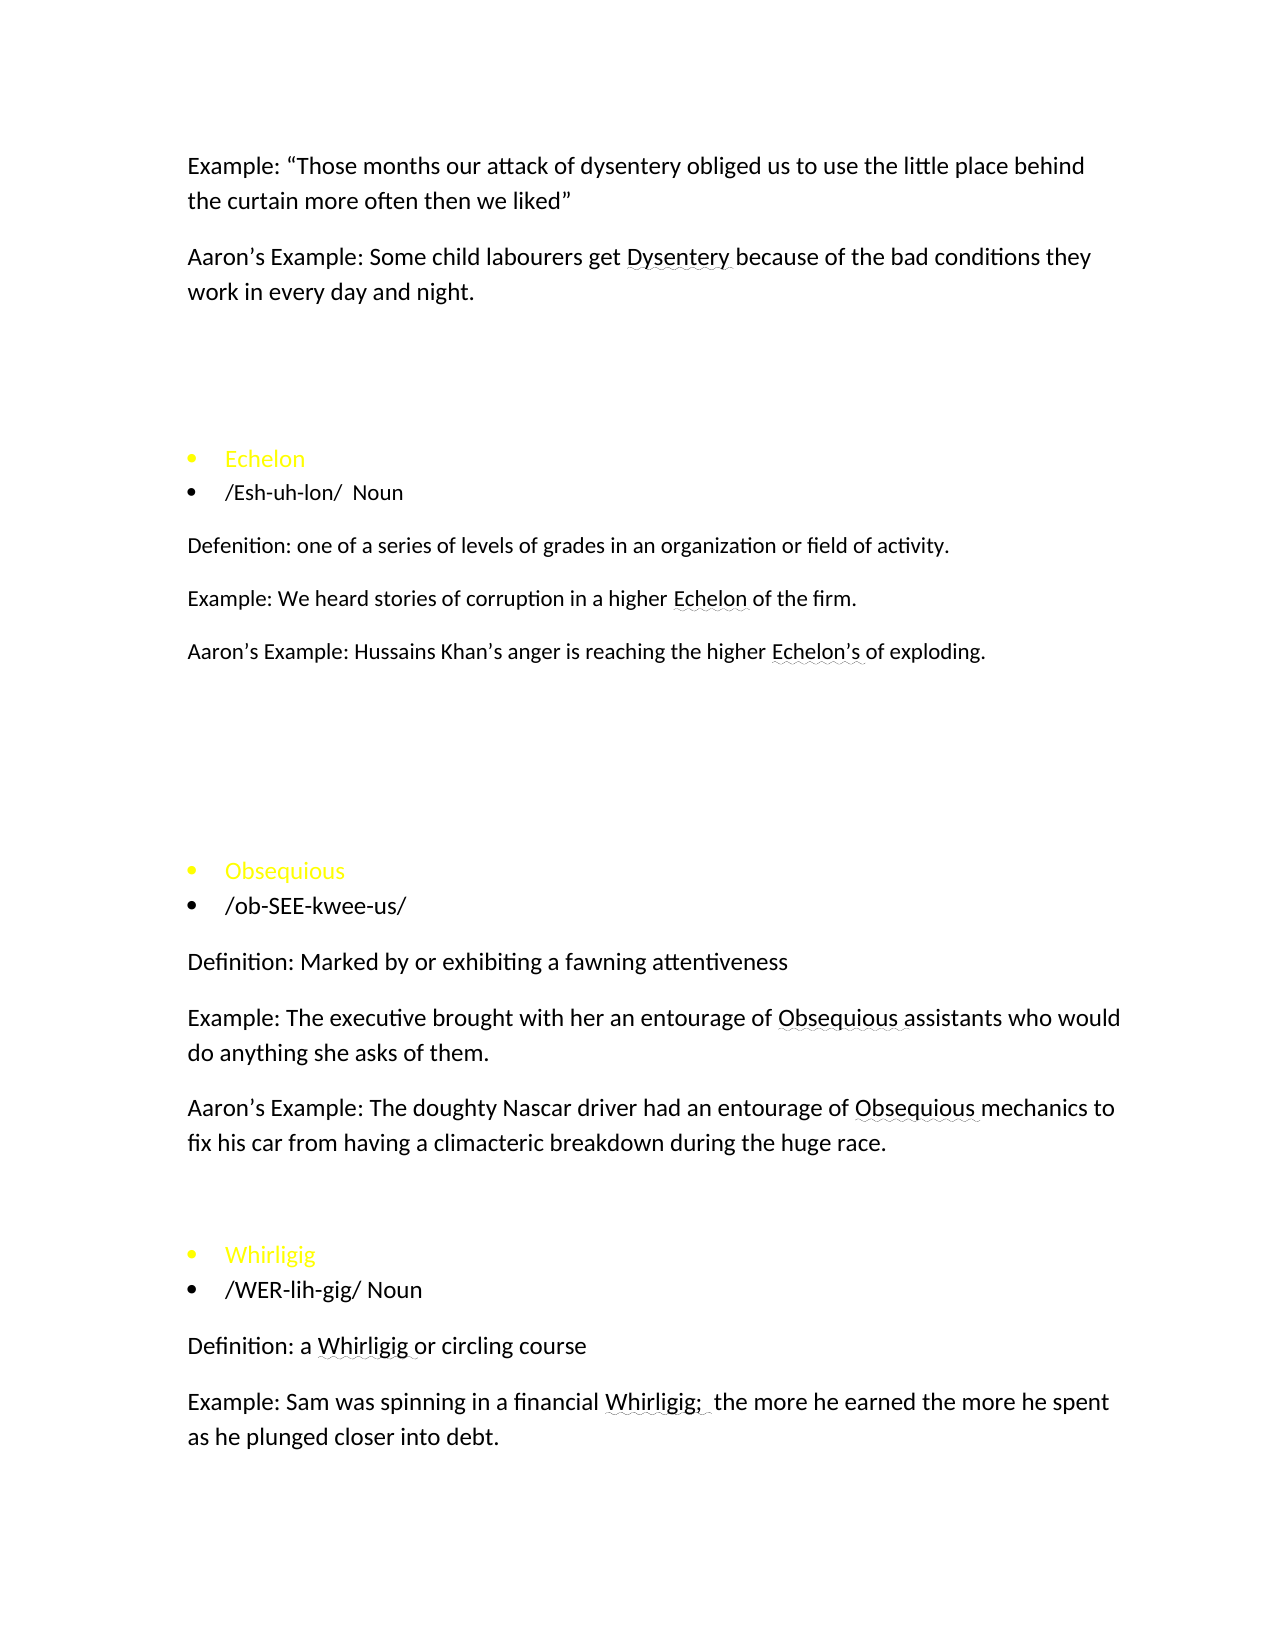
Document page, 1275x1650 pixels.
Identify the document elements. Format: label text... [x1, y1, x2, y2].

text Example: “Those months our attack of dysentery obliged us to use the little place behind the curtain more often then we liked” [187, 150, 1125, 216]
list Whirligig [187, 1239, 1125, 1270]
text Aaron’s Example: Some child labourers get Dysentery because of the bad conditions they work in every day and night. [187, 241, 1125, 306]
list /Esh-uh-lon/ Noun [187, 478, 1125, 506]
text Aaron’s Example: The doughty Nascar driver had an entourage of Obsequious mechanics to fix his car from having a climacteric breakdown during the huge race. [187, 1093, 1125, 1158]
text Definition: Marked by or exhibiting a fawning attentiveness [187, 946, 1125, 976]
list /ob-SEE-kwee-us/ [187, 890, 1125, 921]
list /WER-lih-gig/ Noun [187, 1274, 1125, 1305]
list Obsequious [187, 855, 1125, 886]
text Definition: a Whirligig or circling course [187, 1330, 1125, 1361]
list Echelon [187, 443, 1125, 474]
text Example: We heard stories of corruption in a higher Echelon of the firm. [187, 584, 1125, 612]
text Example: Sam was spinning in a financial Whirligig; the more he earned the more he spent as he plunged closer into debt. [187, 1386, 1125, 1451]
text Example: The executive brought with her an entourage of Obsequious assistants who would do anything she asks of them. [187, 1002, 1125, 1067]
text Defenition: one of a series of levels of grades in an organization or field of activity. [187, 531, 1125, 559]
text Aaron’s Example: Hussains Khan’s anger is reaching the higher Echelon’s of exploding. [187, 637, 1125, 665]
